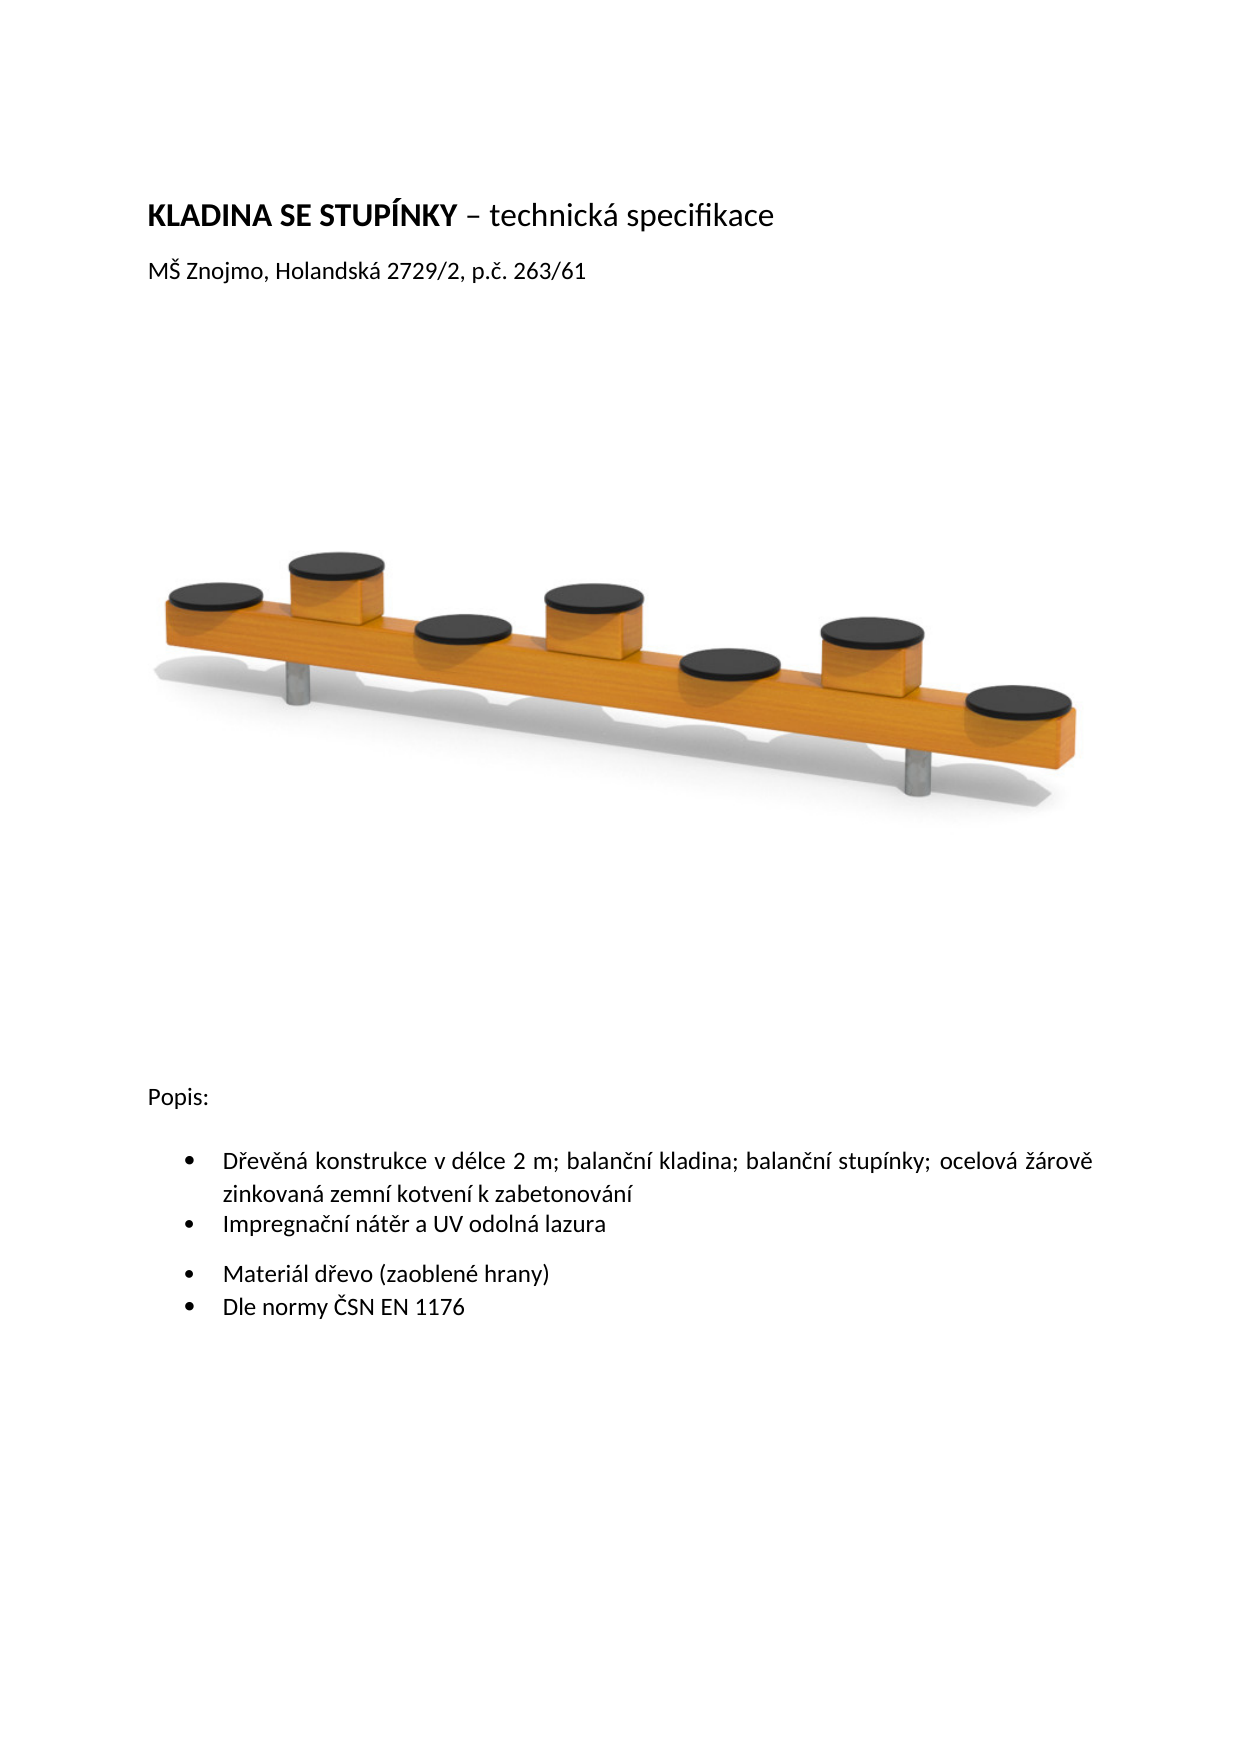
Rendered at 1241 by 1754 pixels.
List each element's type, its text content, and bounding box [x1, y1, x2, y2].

list Dřevěná konstrukce v délce 2 m; balanční kladina; balanční stupínky; ocelová žárově zinkovaná zemní kotvení k zabetonování [185, 1143, 1093, 1208]
text KLADINA SE STUPÍNKY – technická specifikace [148, 194, 1093, 235]
list Impregnační nátěr a UV odolná lazura [185, 1208, 1093, 1239]
text Popis: [148, 1081, 1093, 1111]
list Dle normy ČSN EN 1176 [185, 1291, 1093, 1321]
text MŠ Znojmo, Holandská 2729/2, p.č. 263/61 [148, 255, 1093, 286]
list Materiál dřevo (zaoblené hrany) [185, 1258, 1093, 1288]
picture [147, 304, 1093, 1013]
